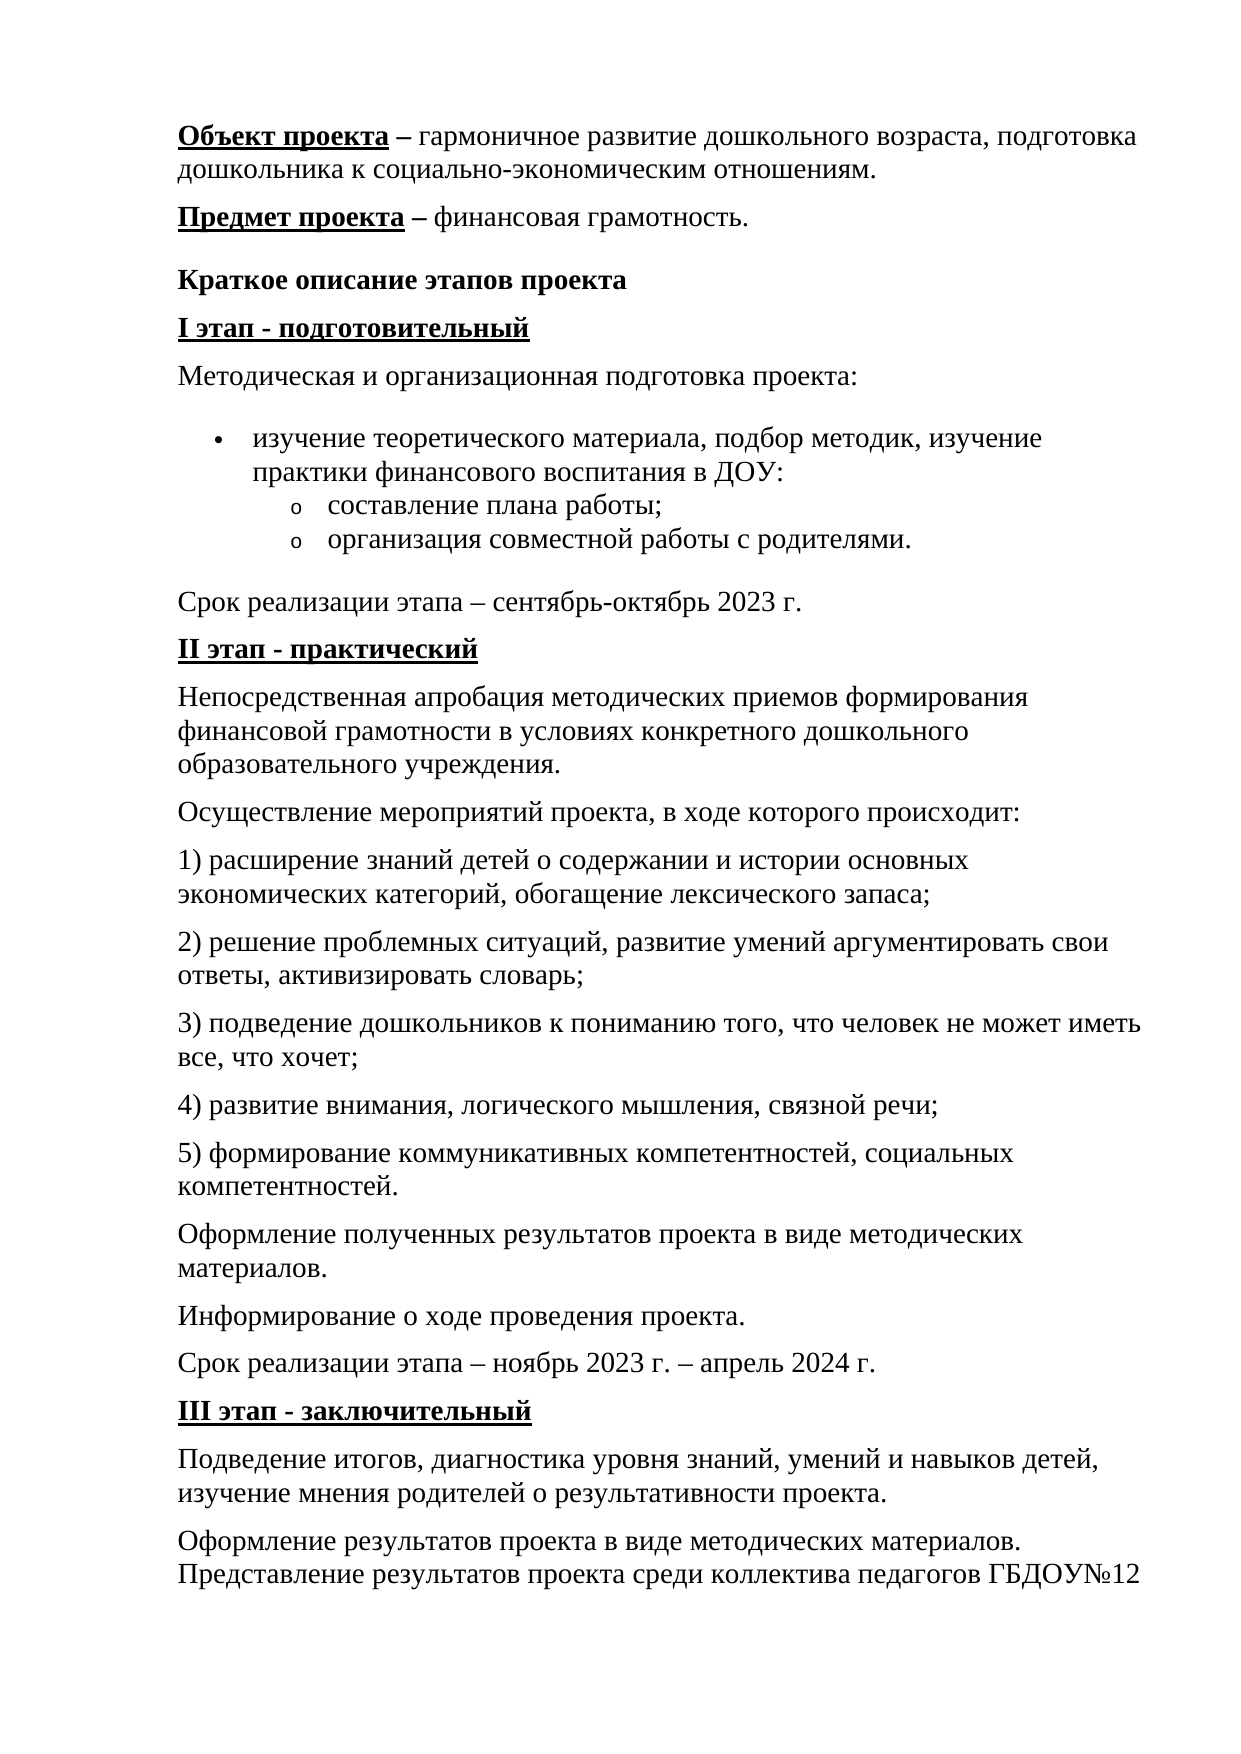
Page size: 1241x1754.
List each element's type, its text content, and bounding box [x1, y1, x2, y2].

subtitle II этап - практический [177, 632, 1152, 665]
text Методическая и организационная подготовка проекта: [177, 358, 1152, 391]
list изучение теоретического материала, подбор методик, изучение практики финансового воспитания в ДОУ: [215, 420, 1152, 487]
text 3) подведение дошкольников к пониманию того, что человек не может иметь все, что хочет; [177, 1005, 1152, 1072]
text Срок реализации этапа – ноябрь 2023 г. – апрель 2024 г. [177, 1346, 1152, 1379]
text Непосредственная апробация методических приемов формирования финансовой грамотности в условиях конкретного дошкольного образовательного учреждения. [177, 679, 1152, 780]
text Объект проекта – гармоничное развитие дошкольного возраста, подготовка дошкольника к социально-экономическим отношениям. [177, 118, 1152, 185]
subtitle I этап - подготовительный [177, 310, 1152, 343]
text Информирование о ходе проведения проекта. [177, 1298, 1152, 1331]
text Подведение итогов, диагностика уровня знаний, умений и навыков детей, изучение мнения родителей о результативности проекта. [177, 1441, 1152, 1508]
text Осуществление мероприятий проекта, в ходе которого происходит: [177, 794, 1152, 828]
text 1) расширение знаний детей о содержании и истории основных экономических категорий, обогащение лексического запаса; [177, 842, 1152, 909]
subtitle Краткое описание этапов проекта [177, 262, 1152, 295]
text 2) решение проблемных ситуаций, развитие умений аргументировать свои ответы, активизировать словарь; [177, 924, 1152, 991]
text Оформление полученных результатов проекта в виде методических материалов. [177, 1216, 1152, 1283]
list организация совместной работы с родителями. [290, 521, 1152, 554]
text 4) развитие внимания, логического мышления, связной речи; [177, 1087, 1152, 1120]
subtitle III этап - заключительный [177, 1393, 1152, 1427]
text Оформление результатов проекта в виде методических материалов. Представление результатов проекта среди коллектива педагогов ГБДОУ№12 [177, 1523, 1152, 1590]
list составление плана работы; [290, 487, 1152, 521]
text Срок реализации этапа – сентябрь-октябрь 2023 г. [177, 584, 1152, 617]
text 5) формирование коммуникативных компетентностей, социальных компетентностей. [177, 1135, 1152, 1202]
text Предмет проекта – финансовая грамотность. [177, 199, 1152, 233]
